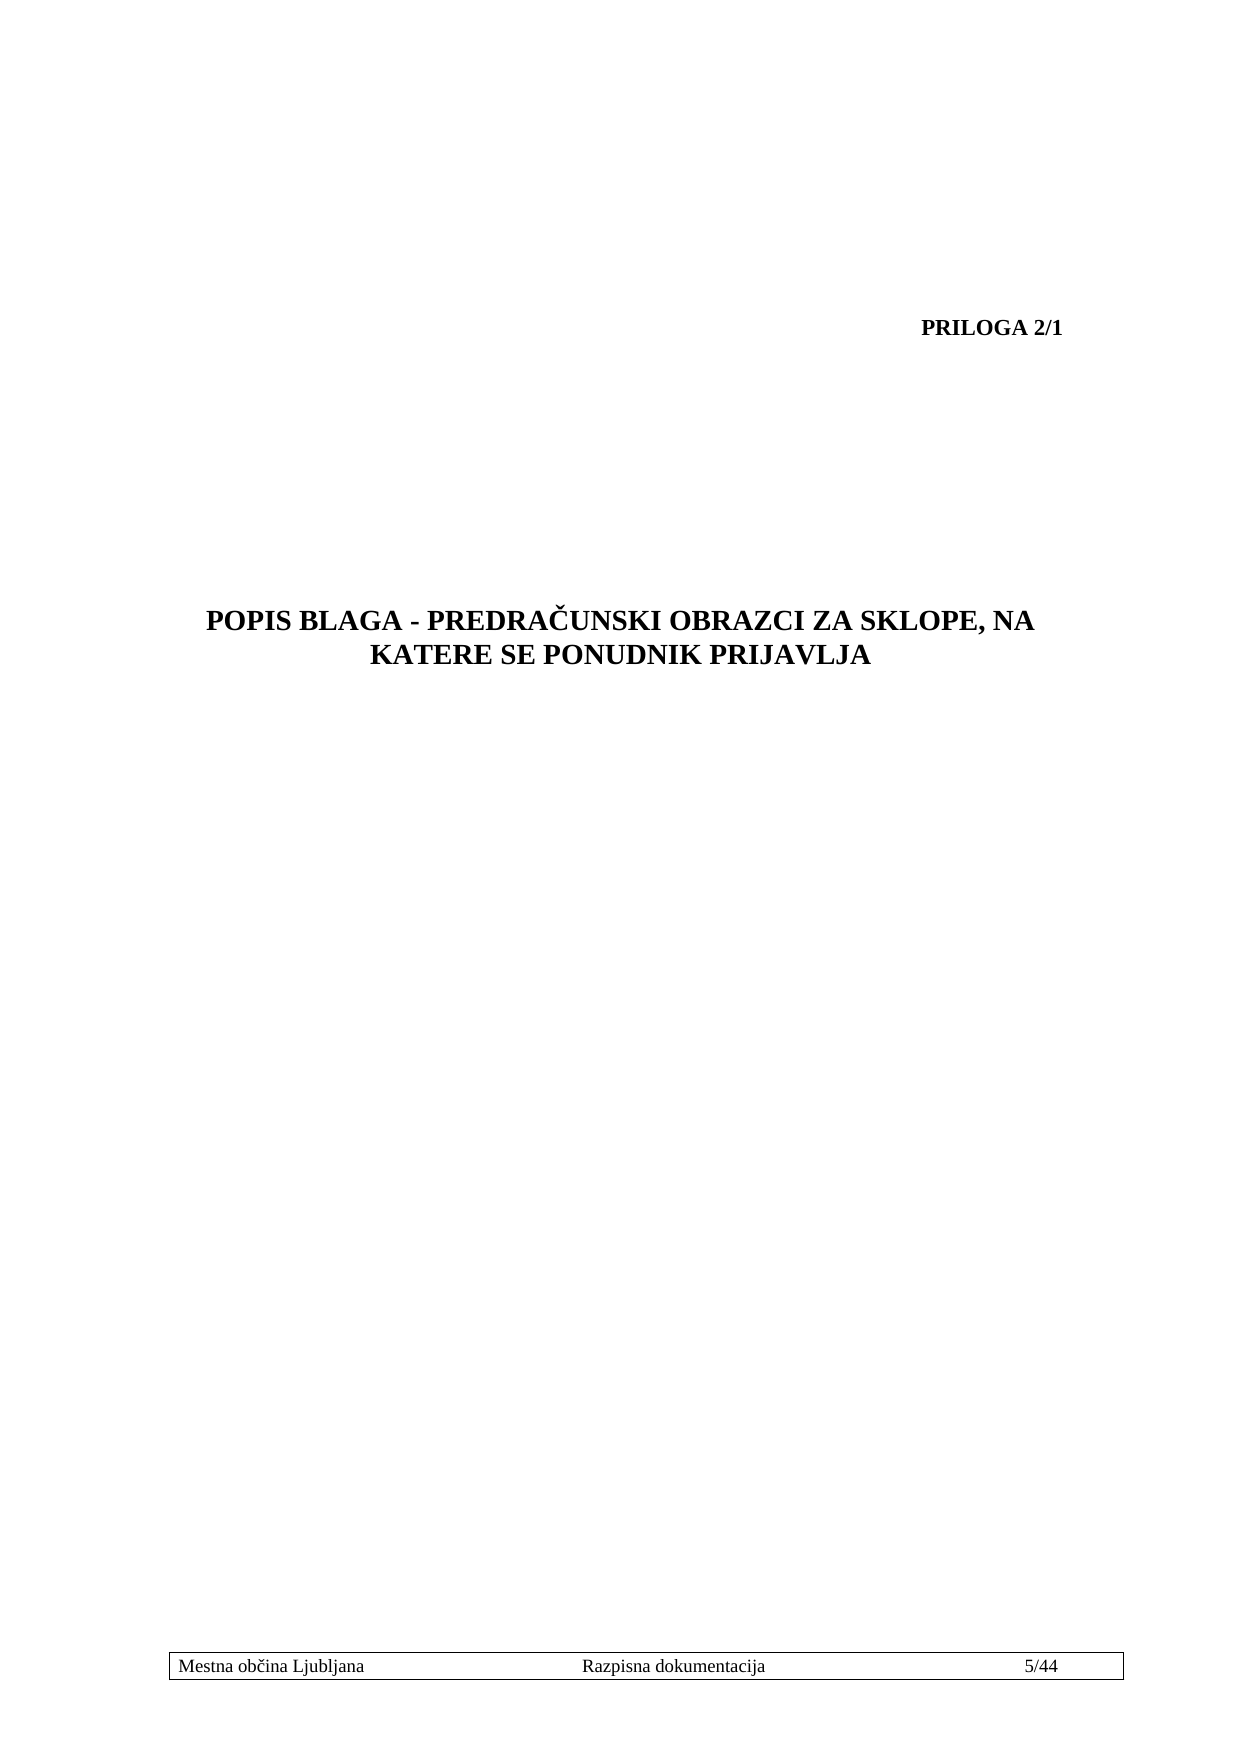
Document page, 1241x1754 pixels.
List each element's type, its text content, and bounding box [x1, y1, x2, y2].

text PRILOGA 2/1 [66, 313, 1063, 340]
text POPIS BLAGA - PREDRAČUNSKI OBRAZCI ZA SKLOPE, NA KATERE SE PONUDNIK PRIJAVLJA [178, 603, 1063, 671]
